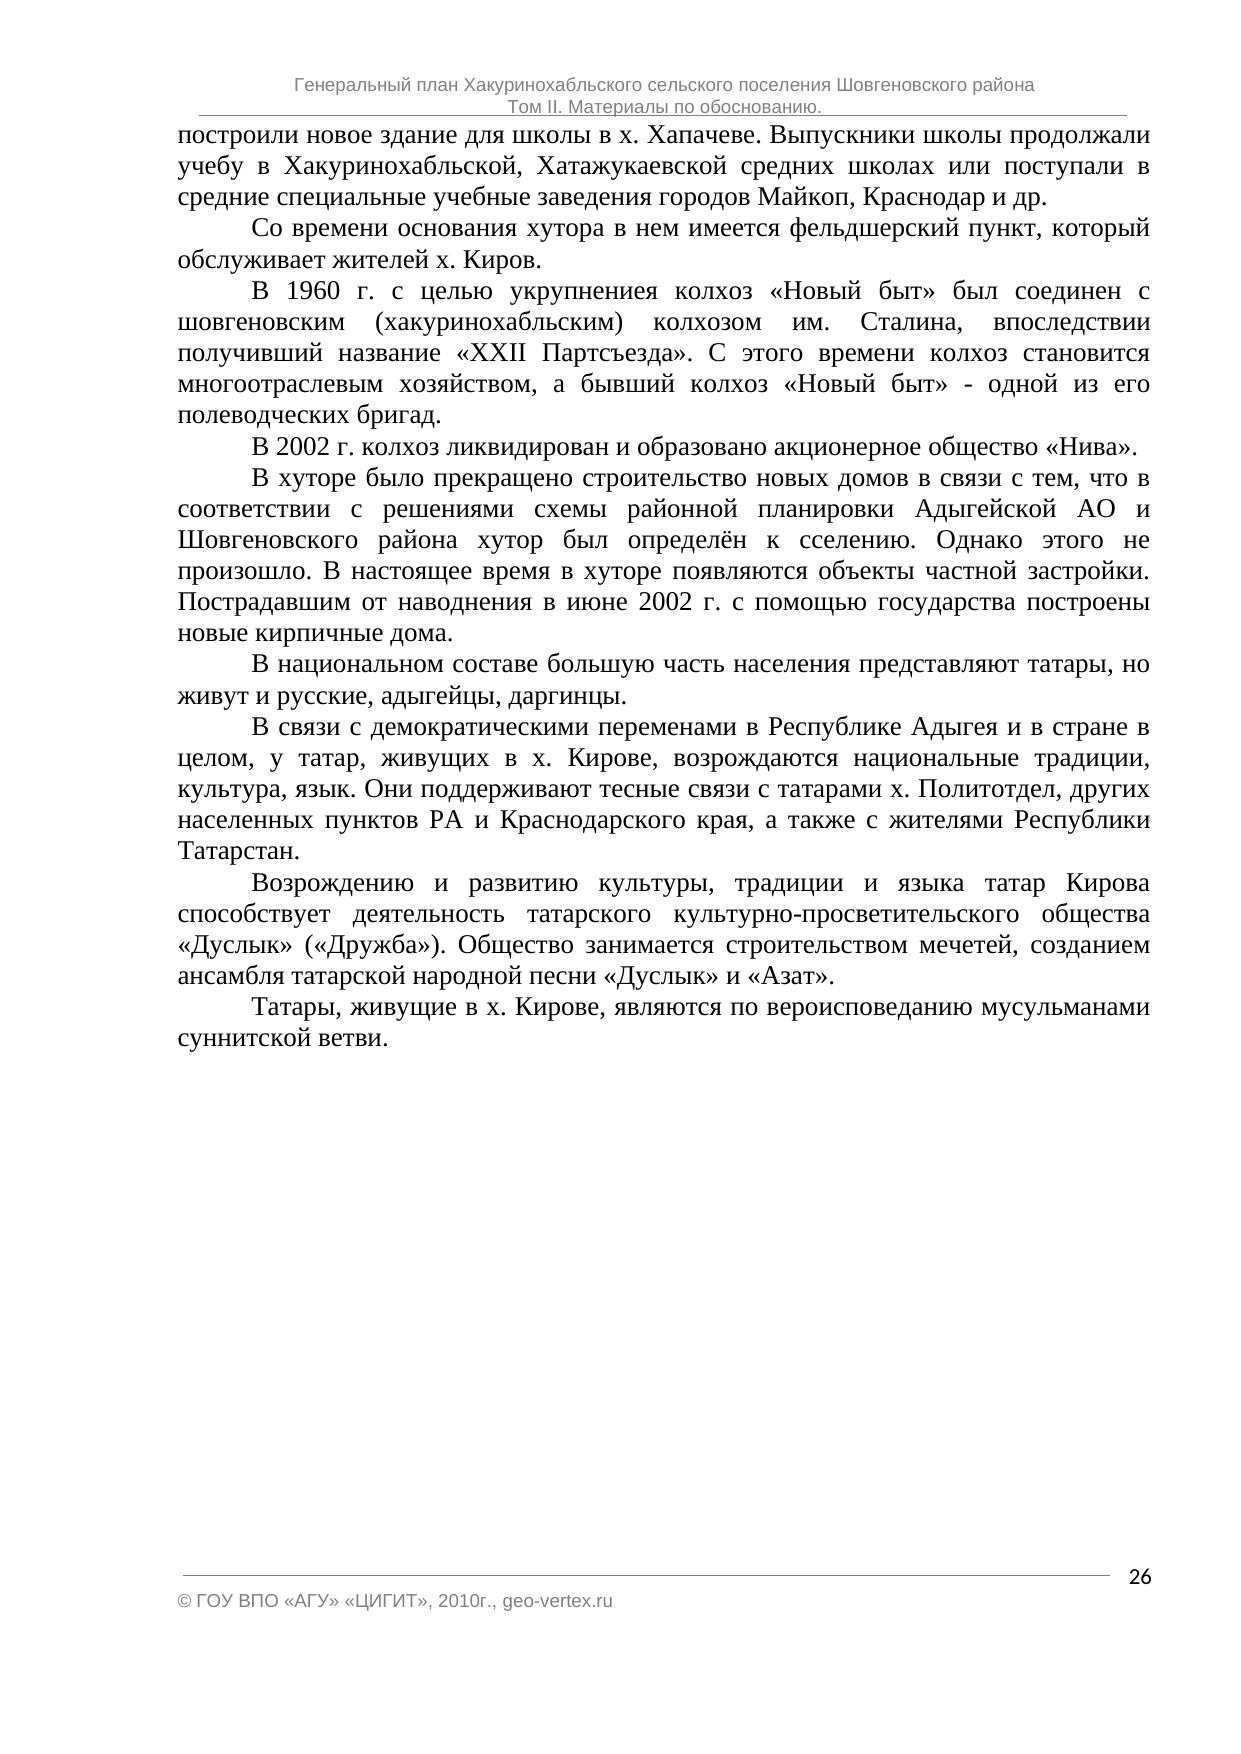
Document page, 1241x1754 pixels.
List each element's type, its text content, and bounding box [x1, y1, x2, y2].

text Татары, живущие в х. Кирове, являются по вероисповеданию мусульманами суннитской ветви. [177, 990, 1152, 1052]
text В национальном составе большую часть населения представляют татары, но живут и русские, адыгейцы, даргинцы. [177, 648, 1152, 710]
text Возрождению и развитию культуры, традиции и языка татар Кирова способствует деятельность татарского культурно-просветительского общества «Дуслык» («Дружба»). Общество занимается строительством мечетей, созданием ансамбля татарской народной песни «Дуслык» и «Азат». [177, 866, 1152, 990]
text В . колхоз ликвидирован и образовано акционерное общество «Нива». [177, 429, 1152, 461]
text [177, 118, 1152, 212]
text Со времени основания хутора в нем имеется фельдшерский пункт, который обслуживает жителей х. Киров. [177, 212, 1152, 274]
text В хуторе было прекращено строительство новых домов в связи с тем, что в соответствии с решениями схемы районной планировки Адыгейской АО и Шовгеновского района хутор был определён к сселению. Однако этого не произошло. В настоящее время в хуторе появляются объекты частной застройки. Пострадавшим от наводнения в июне . с помощью государства построены новые кирпичные дома. [177, 461, 1152, 648]
text В . с целью укрупнениея колхоз «Новый быт» был соединен с шовгеновским (хакуринохабльским) колхозом им. Сталина, впоследствии получивший название «XXII Партсъезда». С этого времени колхоз становится многоотраслевым хозяйством, а бывший колхоз «Новый быт» - одной из его полеводческих бригад. [177, 274, 1152, 429]
text В связи с демократическими переменами в Республике Адыгея и в стране в целом, у татар, живущих в х. Кирове, возрождаются национальные традиции, культура, язык. Они поддерживают тесные связи с татарами х. Политотдел, других населенных пунктов РА и Краснодарского края, а также с жителями Республики Татарстан. [177, 710, 1152, 866]
